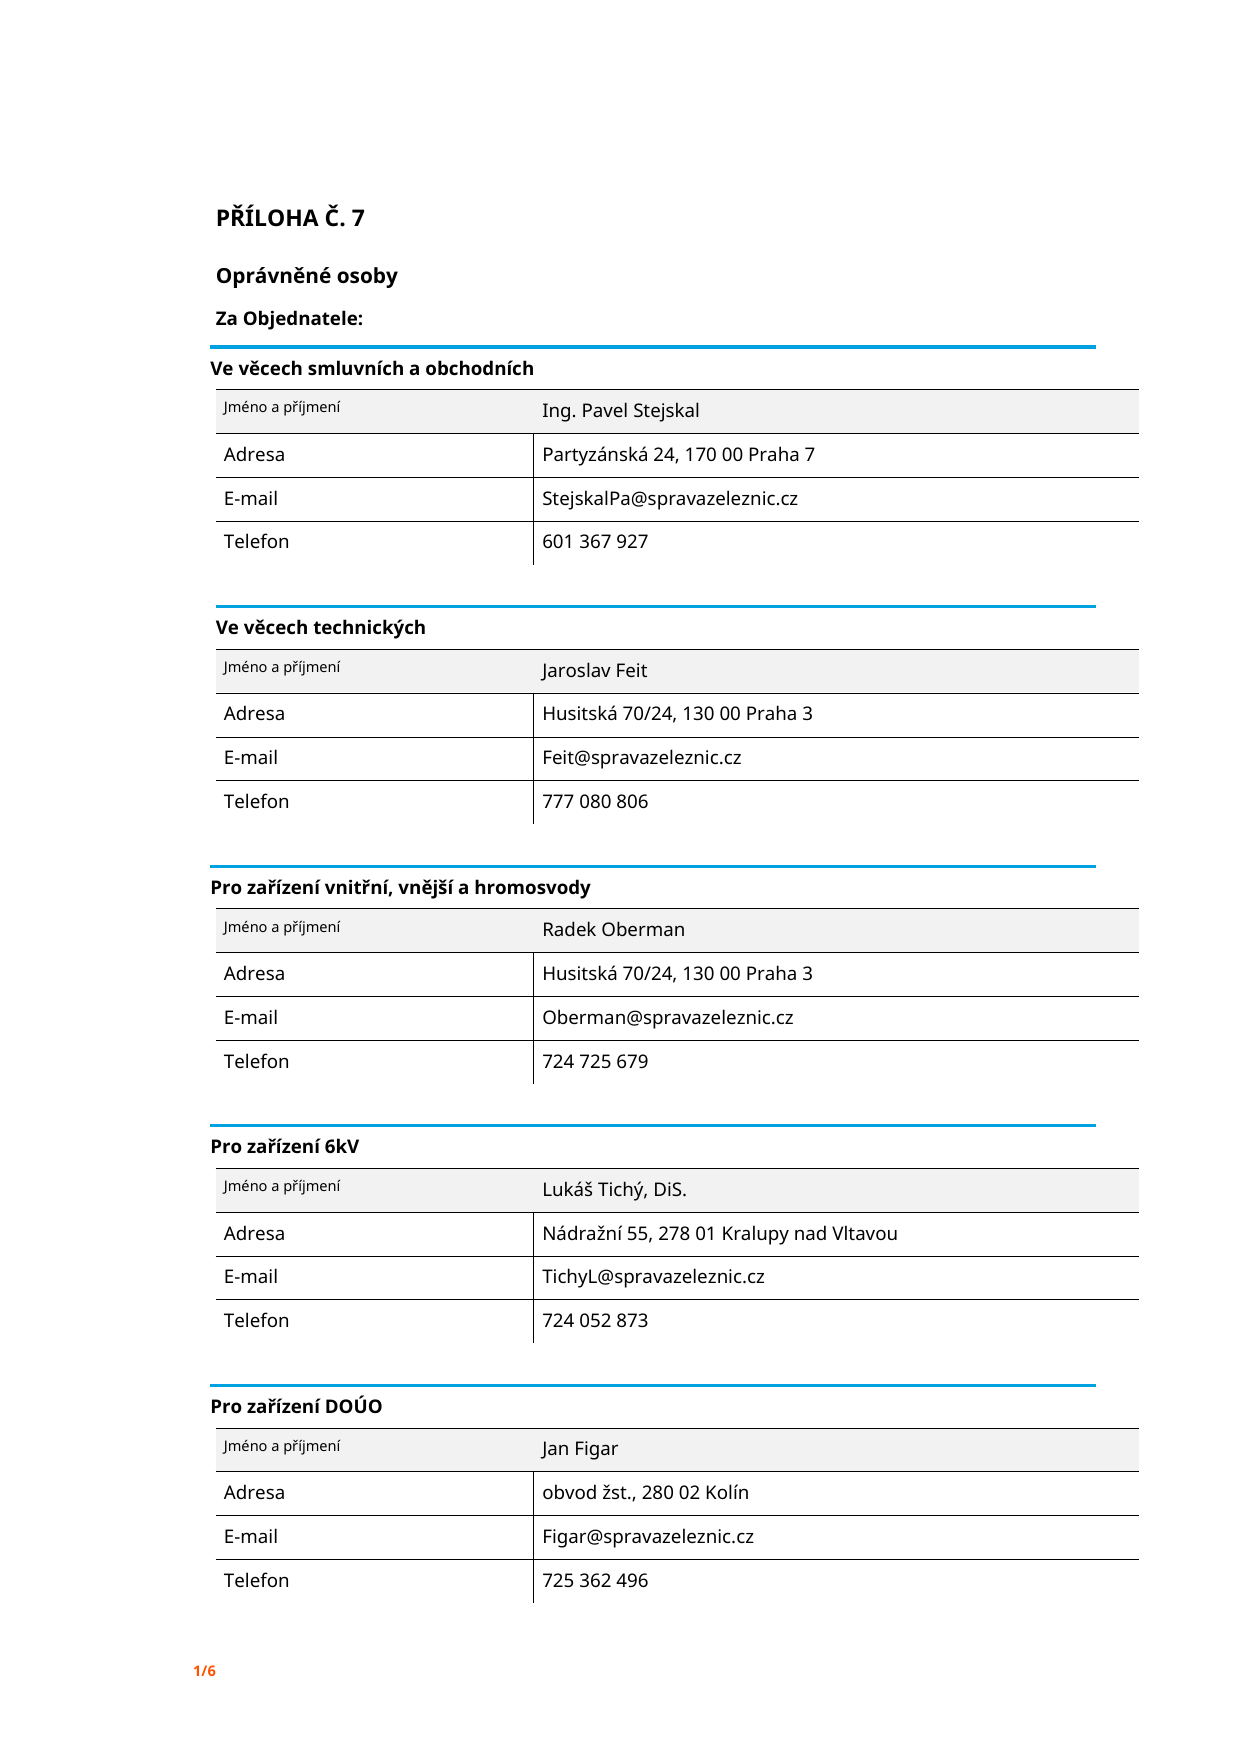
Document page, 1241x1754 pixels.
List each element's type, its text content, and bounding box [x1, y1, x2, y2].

table_cell 777 080 806 [534, 781, 1139, 824]
table_cell Telefon [216, 522, 533, 564]
table_header Radek Oberman [534, 909, 1139, 952]
table_cell 725 362 496 [534, 1560, 1139, 1603]
text Pro zařízení DOÚO [210, 1387, 1096, 1419]
table_cell Telefon [216, 1560, 533, 1603]
table_cell Adresa [216, 1472, 533, 1515]
table_cell obvod žst., 280 02 Kolín [534, 1472, 1139, 1515]
table_cell Husitská 70/24, 130 00 Praha 3 [534, 694, 1139, 736]
text Ve věcech technických [216, 608, 1096, 640]
table_cell 724 052 873 [534, 1300, 1139, 1343]
text Oprávněné osoby [216, 261, 1093, 289]
table_header Jan Figar [534, 1429, 1139, 1471]
table_cell 601 367 927 [534, 522, 1139, 564]
table_cell E-mail [216, 478, 533, 521]
table_cell StejskalPa@spravazeleznic.cz [534, 478, 1139, 521]
table_cell Figar@spravazeleznic.cz [534, 1516, 1139, 1559]
table_cell Telefon [216, 1041, 533, 1084]
text Pro zařízení vnitřní, vnější a hromosvody [210, 868, 1096, 899]
text Příloha č. 7 [216, 202, 1093, 233]
table_cell E-mail [216, 738, 533, 780]
table_cell E-mail [216, 1257, 533, 1299]
table_header Jméno a příjmení [216, 909, 534, 952]
table_cell Nádražní 55, 278 01 Kralupy nad Vltavou [534, 1213, 1139, 1256]
table_header Ing. Pavel Stejskal [534, 390, 1139, 433]
table_cell Adresa [216, 1213, 533, 1256]
text Za Objednatele: [216, 305, 1093, 330]
table_cell Partyzánská 24, 170 00 Praha 7 [534, 434, 1139, 477]
table_cell 724 725 679 [534, 1041, 1139, 1084]
table_cell Feit@spravazeleznic.cz [534, 738, 1139, 780]
table_cell Adresa [216, 953, 533, 996]
table_cell Adresa [216, 434, 533, 477]
table_header Jméno a příjmení [216, 650, 534, 692]
table_cell Oberman@spravazeleznic.cz [534, 997, 1139, 1040]
text Ve věcech smluvních a obchodních [210, 349, 1096, 380]
table_header Jaroslav Feit [534, 650, 1139, 692]
table_header Jméno a příjmení [216, 1169, 534, 1212]
table_header Jméno a příjmení [216, 1429, 534, 1471]
table_cell Adresa [216, 694, 533, 736]
table_header Jméno a příjmení [216, 390, 534, 433]
table_cell TichyL@spravazeleznic.cz [534, 1257, 1139, 1299]
table_cell E-mail [216, 997, 533, 1040]
table_cell Husitská 70/24, 130 00 Praha 3 [534, 953, 1139, 996]
table_cell E-mail [216, 1516, 533, 1559]
table_cell Telefon [216, 1300, 533, 1343]
table_header Lukáš Tichý, DiS. [534, 1169, 1139, 1212]
table_cell Telefon [216, 781, 533, 824]
text Pro zařízení 6kV [210, 1127, 1096, 1159]
